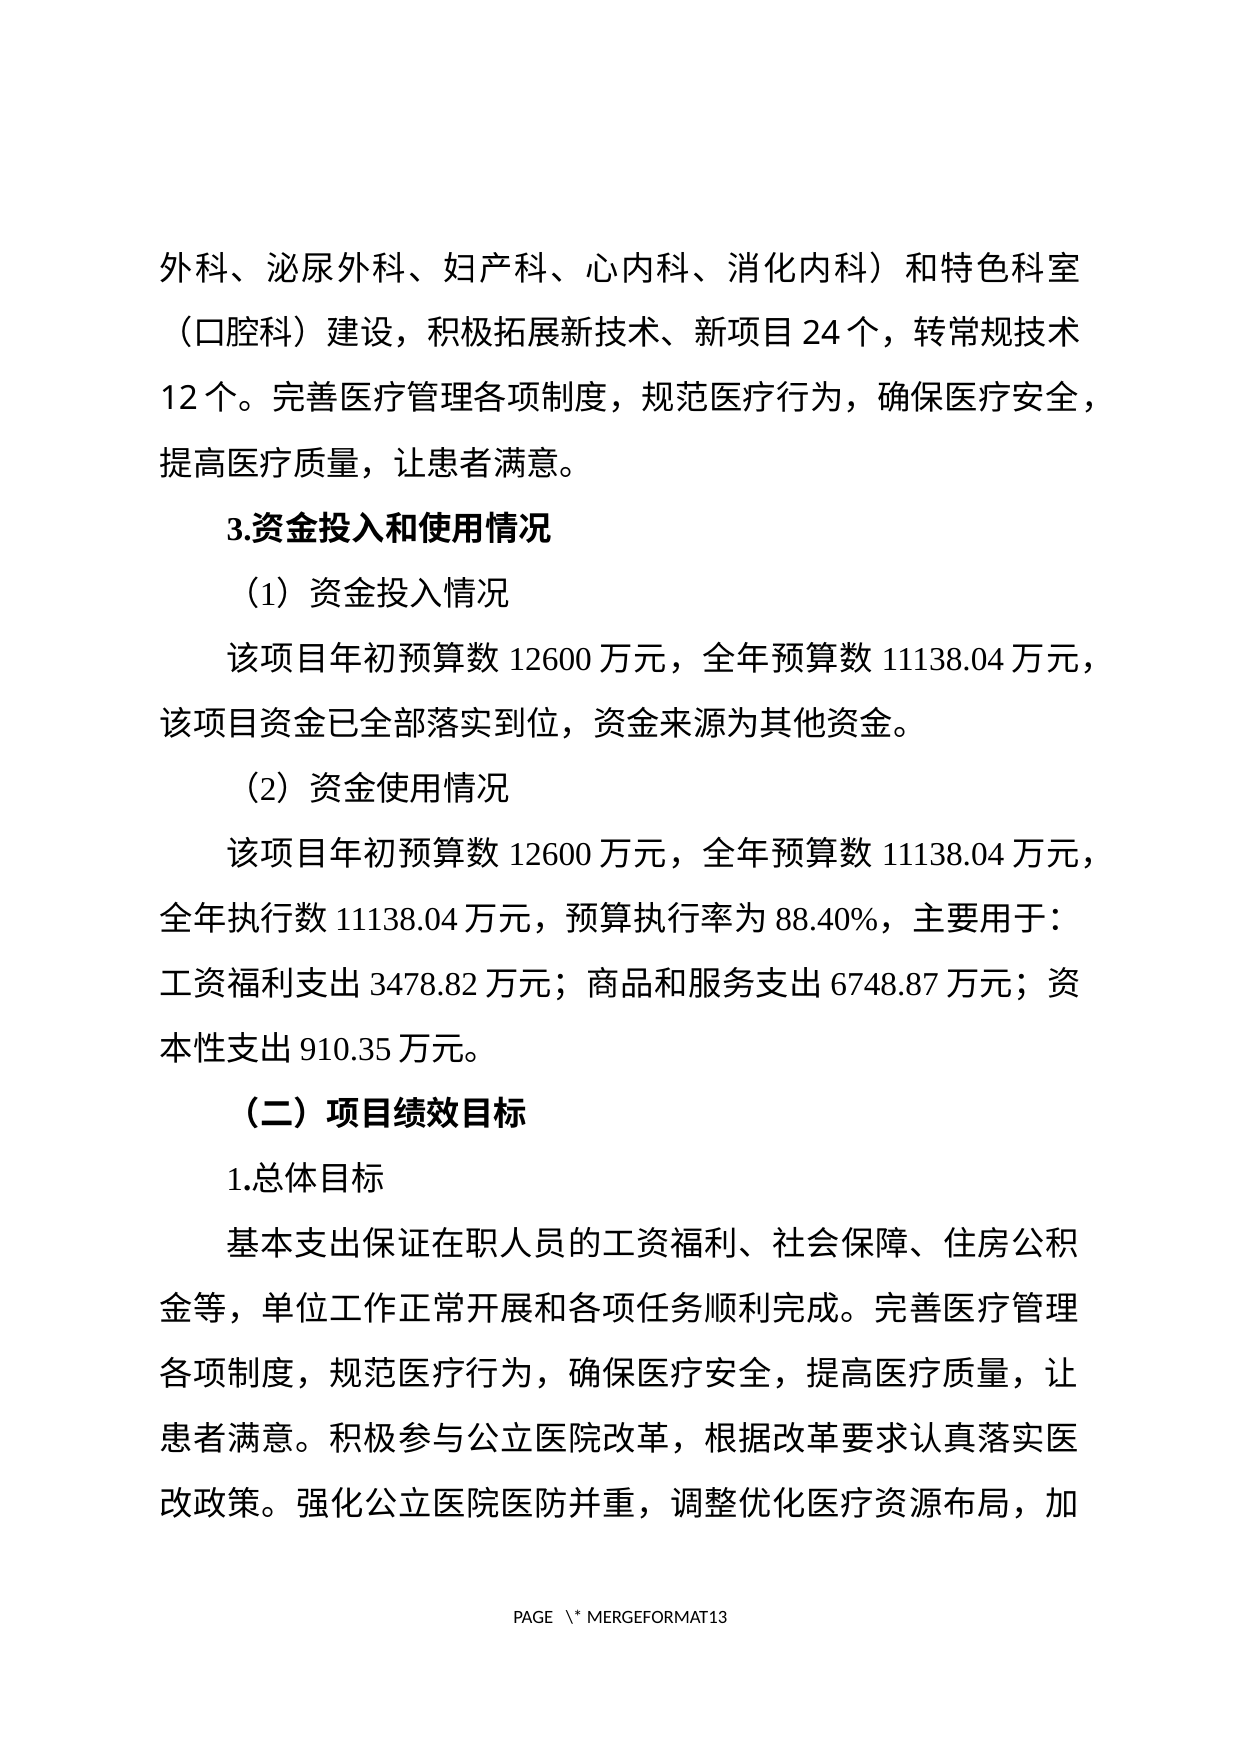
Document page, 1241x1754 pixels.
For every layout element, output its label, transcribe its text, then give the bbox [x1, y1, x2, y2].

text 该项目年初预算数12600万元，全年预算数11138.04万元，该项目资金已全部落实到位，资金来源为其他资金。 [159, 623, 1081, 753]
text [159, 1208, 1081, 1533]
text （1）资金投入情况 [159, 558, 1081, 623]
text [159, 233, 1081, 493]
text 1.总体目标 [159, 1143, 1081, 1208]
text 3.资金投入和使用情况 [159, 493, 1081, 558]
text （2）资金使用情况 [159, 753, 1081, 818]
text 该项目年初预算数12600万元，全年预算数11138.04万元，全年执行数11138.04万元，预算执行率为88.40%，主要用于：工资福利支出3478.82万元；商品和服务支出6748.87万元；资本性支出910.35万元。 [159, 818, 1081, 1078]
text （二）项目绩效目标 [159, 1078, 1081, 1143]
